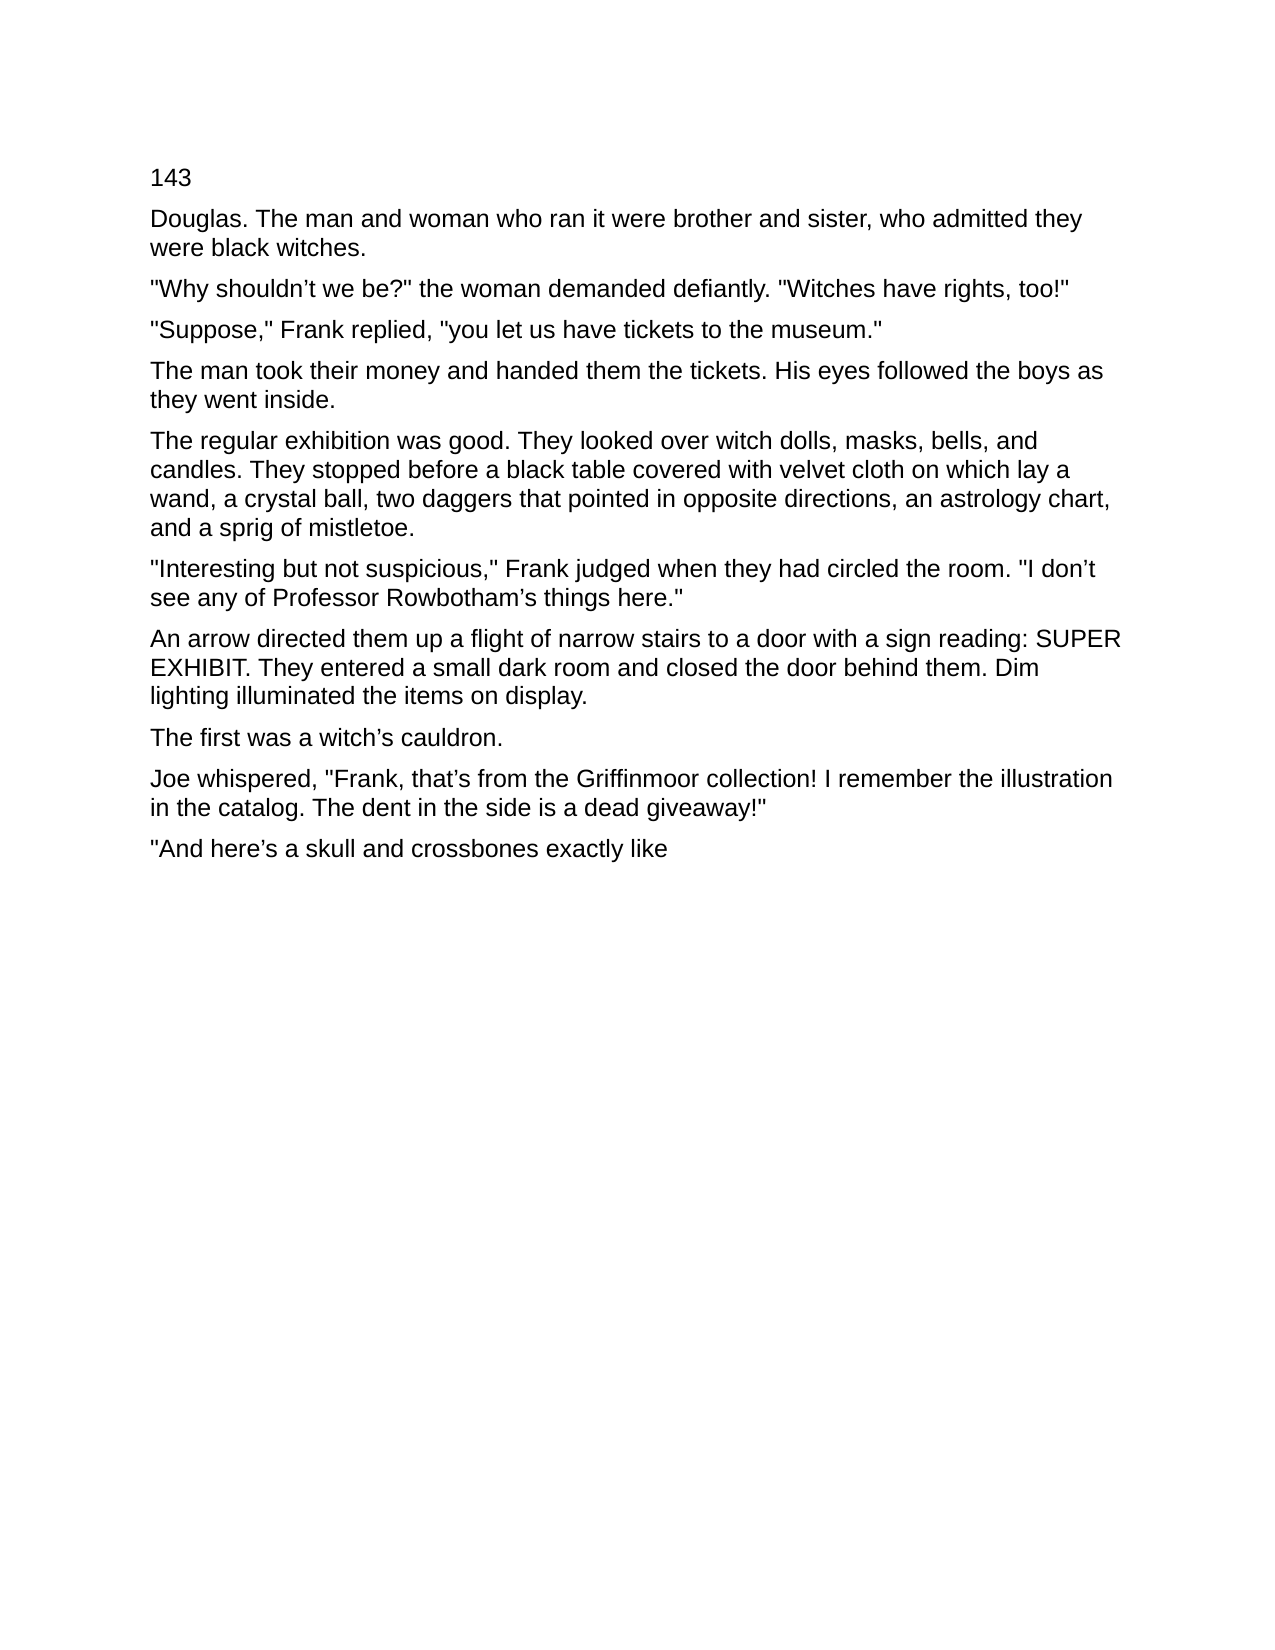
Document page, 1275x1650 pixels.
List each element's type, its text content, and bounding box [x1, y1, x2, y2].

text The regular exhibition was good. They looked over witch dolls, masks, bells, and candles. They stopped before a black table covered with velvet cloth on which lay a wand, a crystal ball, two daggers that pointed in opposite directions, an astrology chart, and a sprig of mistletoe. [150, 426, 1125, 541]
text "Interesting but not suspicious," Frank judged when they had circled the room. "I don’t see any of Professor Rowbotham’s things here." [150, 554, 1125, 611]
text "Why shouldn’t we be?" the woman demanded defiantly. "Witches have rights, too!" [150, 274, 1125, 302]
text 143 [150, 162, 1125, 191]
text The first was a witch’s cauldron. [150, 722, 1125, 751]
text An arrow directed them up a flight of narrow stairs to a door with a sign reading: SUPER EXHIBIT. They entered a small dark room and closed the door behind them. Dim lighting illuminated the items on display. [150, 624, 1125, 710]
text The man took their money and handed them the tickets. His eyes followed the boys as they went inside. [150, 356, 1125, 414]
text Joe whispered, "Frank, that’s from the Griffinmoor collection! I remember the illustration in the catalog. The dent in the side is a dead giveaway!" [150, 764, 1125, 821]
text Douglas. The man and woman who ran it were brother and sister, who admitted they were black witches. [150, 204, 1125, 261]
text "And here’s a skull and crossbones exactly like [150, 834, 1125, 862]
text "Suppose," Frank replied, "you let us have tickets to the museum." [150, 315, 1125, 344]
